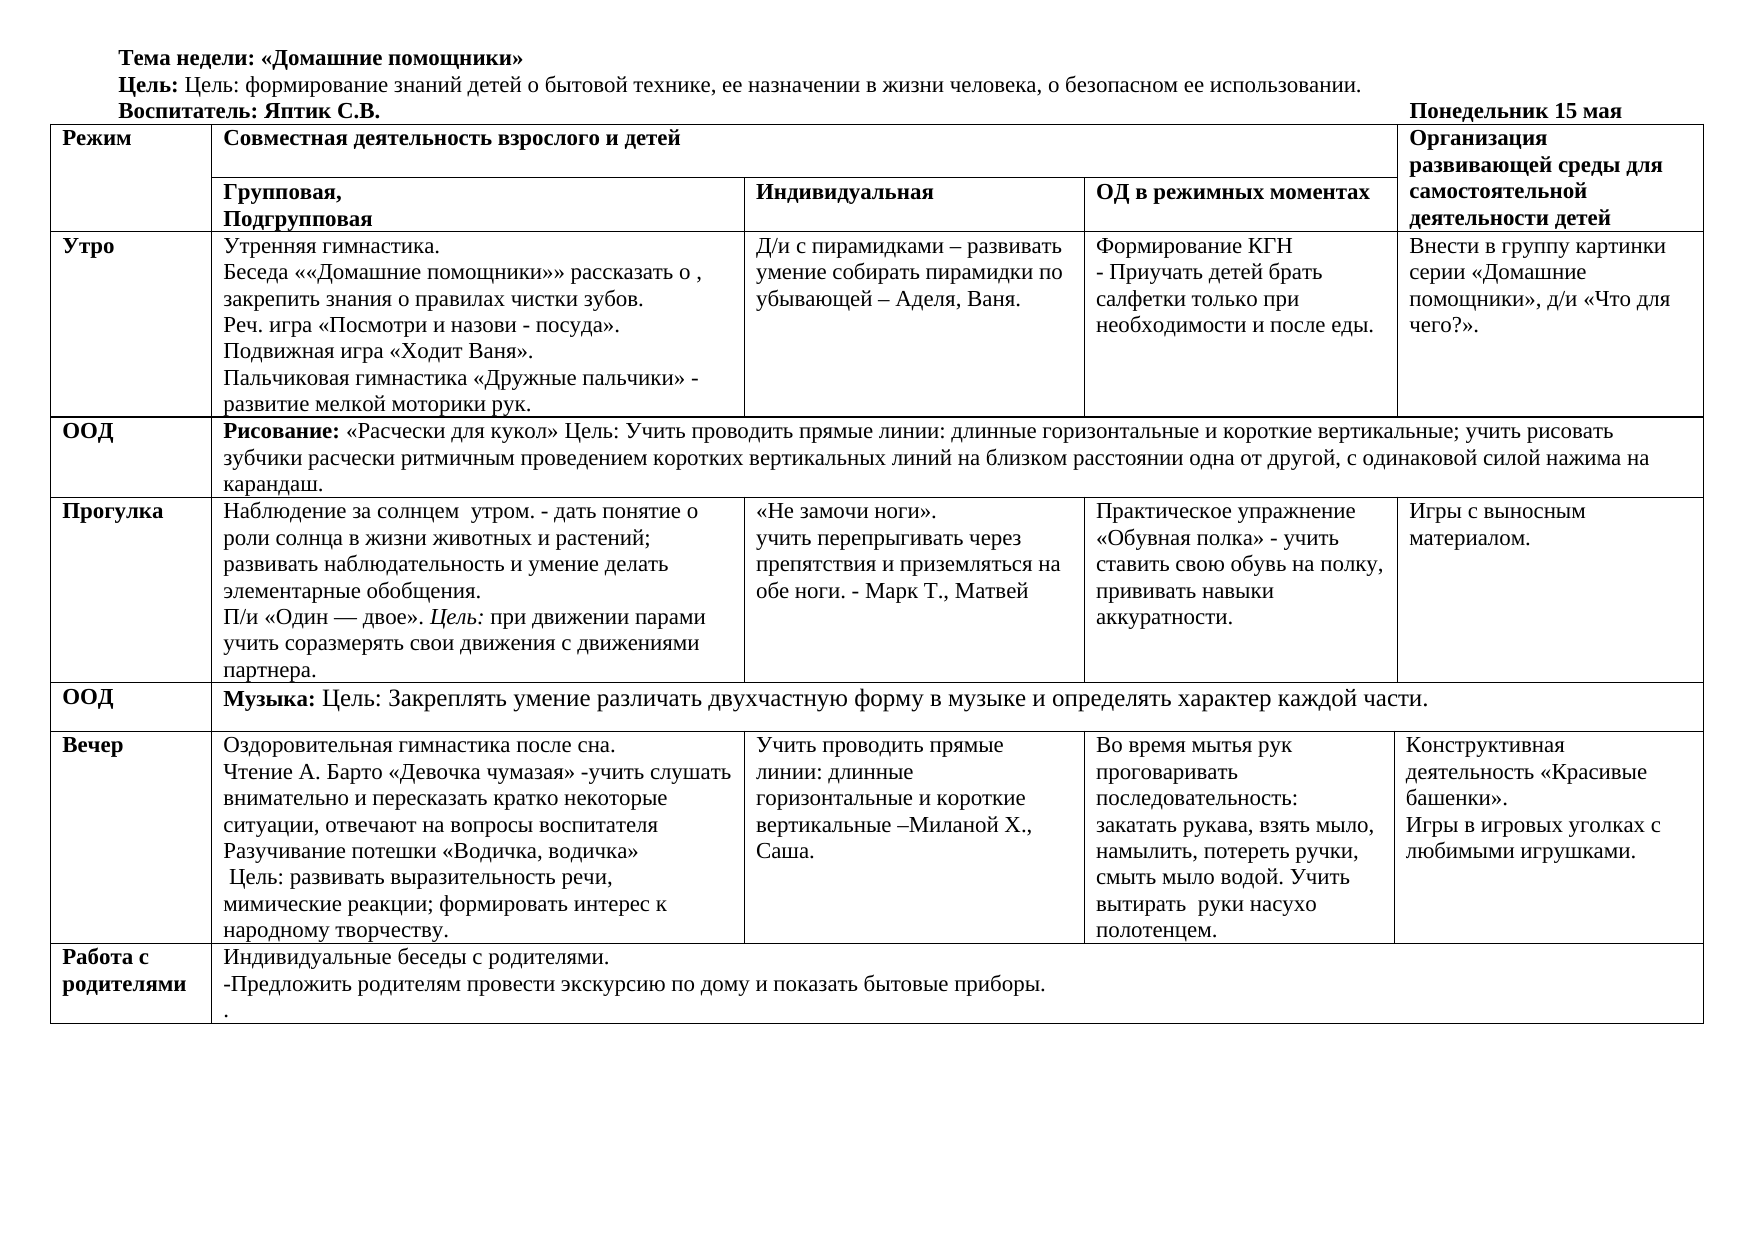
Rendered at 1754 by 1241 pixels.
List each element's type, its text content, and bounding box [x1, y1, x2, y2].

table_cell Практическое упражнение «Обувная полка» - учить ставить свою обувь на полку, прививать навыки аккуратности. [1085, 498, 1397, 682]
table_cell Индивидуальные беседы с родителями. -Предложить родителям провести экскурсию по дому и показать бытовые приборы. . [212, 944, 1703, 1022]
table_cell Групповая, Подгрупповая [212, 178, 744, 231]
table_cell Рисование: «Расчески для кукол» Цель: Учить проводить прямые линии: длинные горизонтальные и короткие вертикальные; учить рисовать зубчики расчески ритмичным проведением коротких вертикальных линий на близком расстоянии одна от другой, с одинаковой силой нажима на карандаш. [212, 418, 1703, 497]
table_cell Утренняя гимнастика. Беседа ««Домашние помощники»» рассказать о , закрепить знания о правилах чистки зубов. Реч. игра «Посмотри и назови - посуда». Подвижная игра «Ходит Ваня». Пальчиковая гимнастика «Дружные пальчики» - развитие мелкой моторики рук. [212, 232, 744, 416]
table_cell Индивидуальная [745, 178, 1084, 231]
table_cell Музыка: Цель: Закреплять умение различать двухчастную форму в музыке и определять характер каждой части. [212, 683, 1703, 731]
table_cell Работа с родителями [51, 944, 211, 1022]
table_cell «Не замочи ноги». учить перепрыгивать через препятствия и приземляться на обе ноги. - Марк Т., Матвей [745, 498, 1084, 682]
table_header Режим [51, 125, 211, 231]
table_cell Внести в группу картинки серии «Домашние помощники», д/и «Что для чего?». [1398, 232, 1703, 416]
table_cell Д/и с пирамидками – развивать умение собирать пирамидки по убывающей – Аделя, Ваня. [745, 232, 1084, 416]
table_cell ОД в режимных моментах [1085, 178, 1397, 231]
table_cell Оздоровительная гимнастика после сна. Чтение А. Барто «Девочка чумазая» -учить слушать внимательно и пересказать кратко некоторые ситуации, отвечают на вопросы воспитателя Разучивание потешки «Водичка, водичка» Цель: развивать выразительность речи, мимические реакции; формировать интерес к народному творчеству. [212, 732, 744, 942]
table_cell Учить проводить прямые линии: длинные горизонтальные и короткие вертикальные –Миланой Х., Саша. [745, 732, 1084, 942]
table_cell Формирование КГН - Приучать детей брать салфетки только при необходимости и после еды. [1085, 232, 1397, 416]
table_cell Утро [51, 232, 211, 416]
table_cell Во время мытья рук проговаривать последовательность: закатать рукава, взять мыло, намылить, потереть ручки, смыть мыло водой. Учить вытирать руки насухо полотенцем. [1085, 732, 1394, 942]
table_header Организация развивающей среды для самостоятельной деятельности детей [1398, 125, 1703, 231]
table_cell ООД [51, 418, 211, 497]
table_header Совместная деятельность взрослого и детей [212, 125, 1397, 177]
table_cell Наблюдение за солнцем утром. - дать понятие о роли солнца в жизни животных и растений; развивать наблюдательность и умение делать элементарные обобщения. П/и «Один — двое». Цель: при движении парами учить соразмерять свои движения с движениями партнера. [212, 498, 744, 682]
table_cell Конструктивная деятельность «Красивые башенки». Игры в игровых уголках с любимыми игрушками. [1395, 732, 1703, 942]
table_cell Игры с выносным материалом. [1398, 498, 1703, 682]
text Воспитатель: Яптик С.В. Понедельник 15 мая [118, 97, 1636, 123]
table_cell ООД [51, 683, 211, 731]
table_cell Прогулка [51, 498, 211, 682]
text Цель: Цель: формирование знаний детей о бытовой технике, ее назначении в жизни человека, о безопасном ее использовании. [118, 71, 1636, 97]
text Тема недели: «Домашние помощники» [118, 44, 1636, 71]
table_cell Вечер [51, 732, 211, 942]
